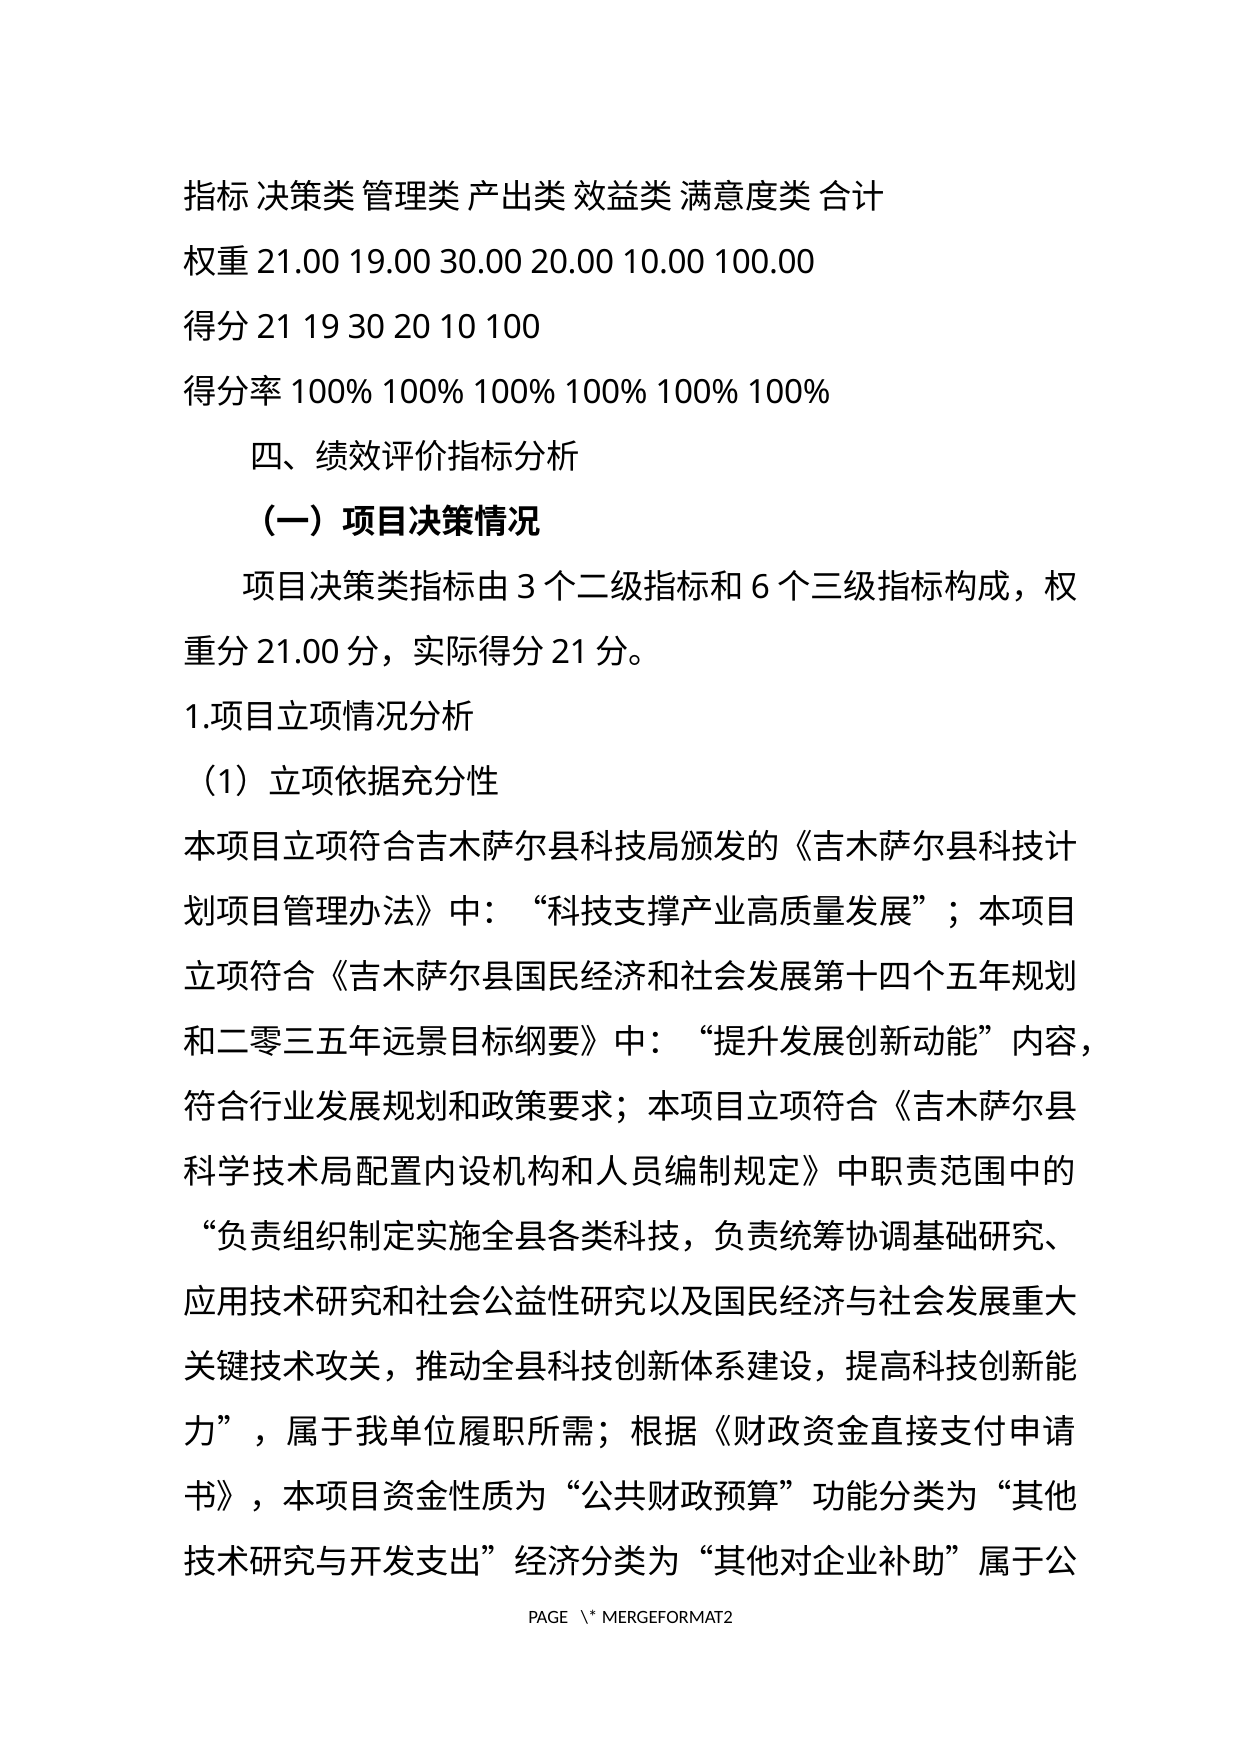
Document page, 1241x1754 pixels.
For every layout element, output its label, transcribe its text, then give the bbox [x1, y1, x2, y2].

text 四、绩效评价指标分析 [183, 422, 1078, 487]
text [183, 552, 1078, 1592]
text （一）项目决策情况 [183, 487, 1078, 552]
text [183, 162, 1078, 422]
